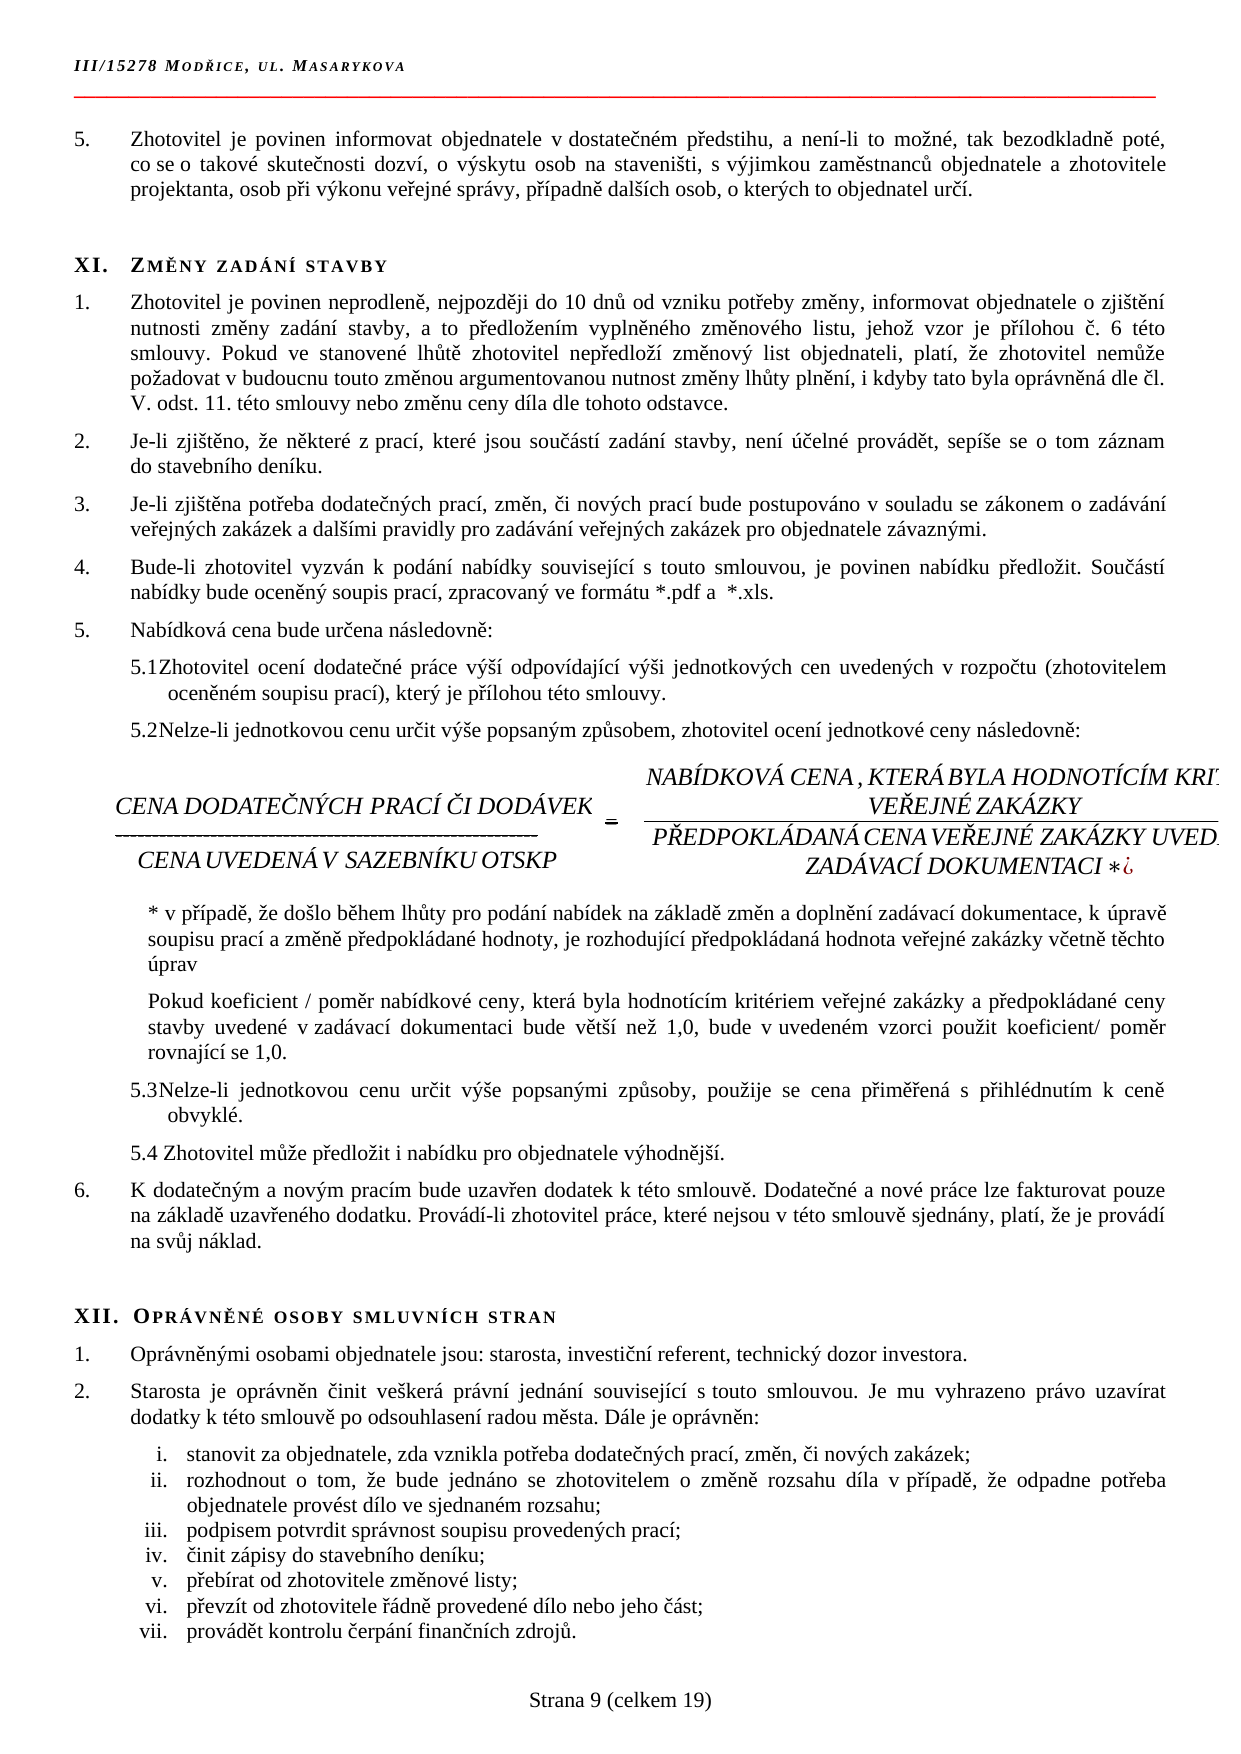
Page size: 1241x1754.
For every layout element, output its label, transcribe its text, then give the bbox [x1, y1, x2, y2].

list Zhotovitel je povinen neprodleně, nejpozději do 10 dnů od vzniku potřeby změny, informovat objednatele o zjištění nutnosti změny zadání stavby, a to předložením vyplněného změnového listu, jehož vzor je přílohou č. 6 této smlouvy. Pokud ve stanovené lhůtě zhotovitel nepředloží změnový list objednateli, platí, že zhotovitel nemůže požadovat v budoucnu touto změnou argumentovanou nutnost změny lhůty plnění, i kdyby tato byla oprávněná dle čl. V. odst. 11. této smlouvy nebo změnu ceny díla dle tohoto odstavce. [74, 289, 1167, 415]
list Oprávněnými osobami objednatele jsou: starosta, investiční referent, technický dozor investora. [74, 1341, 1167, 1366]
list činit zápisy do stavebního deníku; [168, 1542, 1167, 1567]
text Pokud koeficient / poměr nabídkové ceny, která byla hodnotícím kritériem veřejné zakázky a předpokládané ceny stavby uvedené v zadávací dokumentaci bude větší než 1,0, bude v uvedeném vzorci použit koeficient/ poměr rovnající se 1,0. [148, 988, 1167, 1064]
list Starosta je oprávněn činit veškerá právní jednání související s touto smlouvou. Je mu vyhrazeno právo uzavírat dodatky k této smlouvě po odsouhlasení radou města. Dále je oprávněn: [74, 1378, 1167, 1429]
table_header = [591, 755, 632, 888]
list přebírat od zhotovitele změnové listy; [168, 1567, 1167, 1593]
list Oprávněné osoby smluvních stran [74, 1303, 1167, 1328]
list Nelze-li jednotkovou cenu určit výše popsaným způsobem, zhotovitel ocení jednotkové ceny následovně: [130, 717, 1167, 742]
table_header [632, 755, 1218, 888]
list Zhotovitel je povinen informovat objednatele v dostatečném předstihu, a není-li to možné, tak bezodkladně poté, co se o takové skutečnosti dozví, o výskytu osob na staveništi, s výjimkou zaměstnanců objednatele a zhotovitele projektanta, osob při výkonu veřejné správy, případně dalších osob, o kterých to objednatel určí. [74, 126, 1167, 201]
list provádět kontrolu čerpání finančních zdrojů. [168, 1618, 1167, 1643]
list Je-li zjištěno, že některé z prací, které jsou součástí zadání stavby, není účelné provádět, sepíše se o tom záznam do stavebního deníku. [74, 428, 1167, 478]
list podpisem potvrdit správnost soupisu provedených prací; [168, 1517, 1167, 1542]
list Zhotovitel ocení dodatečné práce výší odpovídající výši jednotkových cen uvedených v rozpočtu (zhotovitelem oceněném soupisu prací), který je přílohou této smlouvy. [130, 654, 1167, 705]
list Nabídková cena bude určena následovně: [74, 617, 1167, 642]
list Změny zadání stavby [74, 252, 1167, 277]
text 5.4 Zhotovitel může předložit i nabídku pro objednatele výhodnější. [74, 1139, 1167, 1165]
list Nelze-li jednotkovou cenu určit výše popsanými způsoby, použije se cena přiměřená s přihlédnutím k ceně obvyklé. [130, 1077, 1167, 1127]
text * v případě, že došlo během lhůty pro podání nabídek na základě změn a doplnění zadávací dokumentace, k úpravě soupisu prací a změně předpokládané hodnoty, je rozhodující předpokládaná hodnota veřejné zakázky včetně těchto úprav [148, 900, 1167, 976]
list Bude-li zhotovitel vyzván k podání nabídky související s touto smlouvou, je povinen nabídku předložit. Součástí nabídky bude oceněný soupis prací, zpracovaný ve formátu *.pdf a *.xls. [74, 554, 1167, 604]
list rozhodnout o tom, že bude jednáno se zhotovitelem o změně rozsahu díla v případě, že odpadne potřeba objednatele provést dílo ve sjednaném rozsahu; [168, 1467, 1167, 1517]
list převzít od zhotovitele řádně provedené dílo nebo jeho část; [168, 1593, 1167, 1618]
list Je-li zjištěna potřeba dodatečných prací, změn, či nových prací bude postupováno v souladu se zákonem o zadávání veřejných zakázek a dalšími pravidly pro zadávání veřejných zakázek pro objednatele závaznými. [74, 491, 1167, 541]
list K dodatečným a novým pracím bude uzavřen dodatek k této smlouvě. Dodatečné a nové práce lze fakturovat pouze na základě uzavřeného dodatku. Provádí-li zhotovitel práce, které nejsou v této smlouvě sjednány, platí, že je provádí na svůj náklad. [74, 1177, 1167, 1253]
list stanovit za objednatele, zda vznikla potřeba dodatečných prací, změn, či nových zakázek; [168, 1441, 1167, 1467]
table_header ---------------------------------------------------------- [104, 755, 591, 888]
